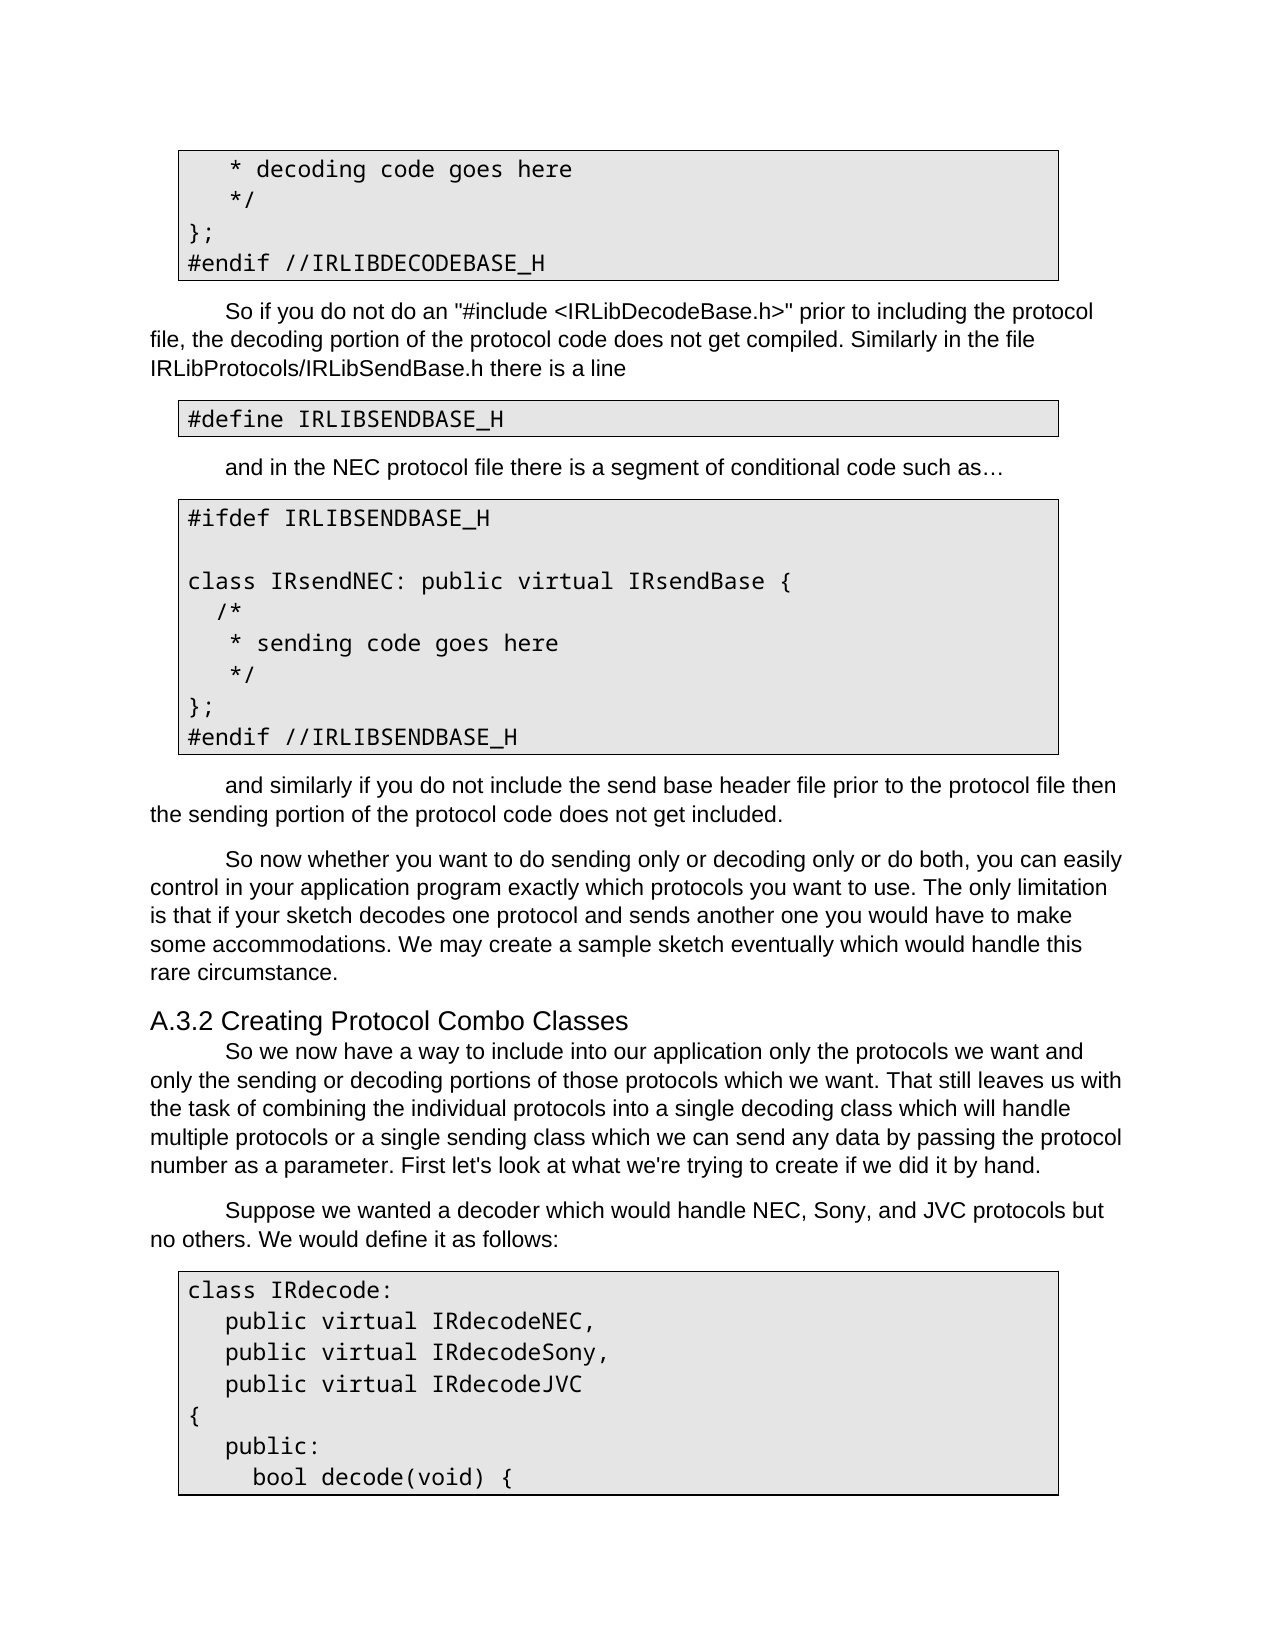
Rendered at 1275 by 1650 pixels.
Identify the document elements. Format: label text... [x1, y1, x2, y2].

text #ifdef IRLIBSENDBASE_H [179, 500, 1058, 530]
text #endif //IRLIBSENDBASE_H [179, 718, 1058, 754]
text public virtual IRdecodeJVC [179, 1364, 1058, 1396]
text So we now have a way to include into our application only the protocols we want and only the sending or decoding portions of those protocols which we want. That still leaves us with the task of combining the individual protocols into a single decoding class which will handle multiple protocols or a single sending class which we can send any data by passing the protocol number as a parameter. First let's look at what we're trying to create if we did it by hand. [150, 1038, 1125, 1178]
text So now whether you want to do sending only or decoding only or do both, you can easily control in your application program exactly which protocols you want to use. The only limitation is that if your sketch decodes one protocol and sends another one you would have to make some accommodations. We may create a sample sketch eventually which would handle this rare circumstance. [150, 846, 1125, 986]
text public virtual IRdecodeSony, [179, 1333, 1058, 1364]
text }; [179, 212, 1058, 244]
text public virtual IRdecodeNEC, [179, 1302, 1058, 1333]
text class IRdecode: [179, 1272, 1058, 1302]
text and in the NEC protocol file there is a segment of conditional code such as… [150, 454, 1125, 480]
subtitle A.3.2 Creating Protocol Combo Classes [150, 1004, 1125, 1036]
text class IRsendNEC: public virtual IRsendBase { [179, 562, 1058, 593]
text #endif //IRLIBDECODEBASE_H [179, 244, 1058, 280]
text #define IRLIBSENDBASE_H [179, 401, 1058, 436]
text { [179, 1396, 1058, 1427]
text */ [179, 181, 1058, 212]
text So if you do not do an "#include <IRLibDecodeBase.h>" prior to including the protocol file, the decoding portion of the protocol code does not get compiled. Similarly in the file IRLibProtocols/IRLibSendBase.h there is a line [150, 298, 1125, 381]
text public: [179, 1427, 1058, 1458]
text /* [179, 593, 1058, 624]
text */ [179, 655, 1058, 687]
text and similarly if you do not include the send base header file prior to the protocol file then the sending portion of the protocol code does not get included. [150, 772, 1125, 827]
text }; [179, 687, 1058, 718]
text Suppose we wanted a decoder which would handle NEC, Sony, and JVC protocols but no others. We would define it as follows: [150, 1197, 1125, 1252]
text * sending code goes here [179, 624, 1058, 655]
text bool decode(void) { [179, 1458, 1058, 1494]
text * decoding code goes here [179, 151, 1058, 181]
